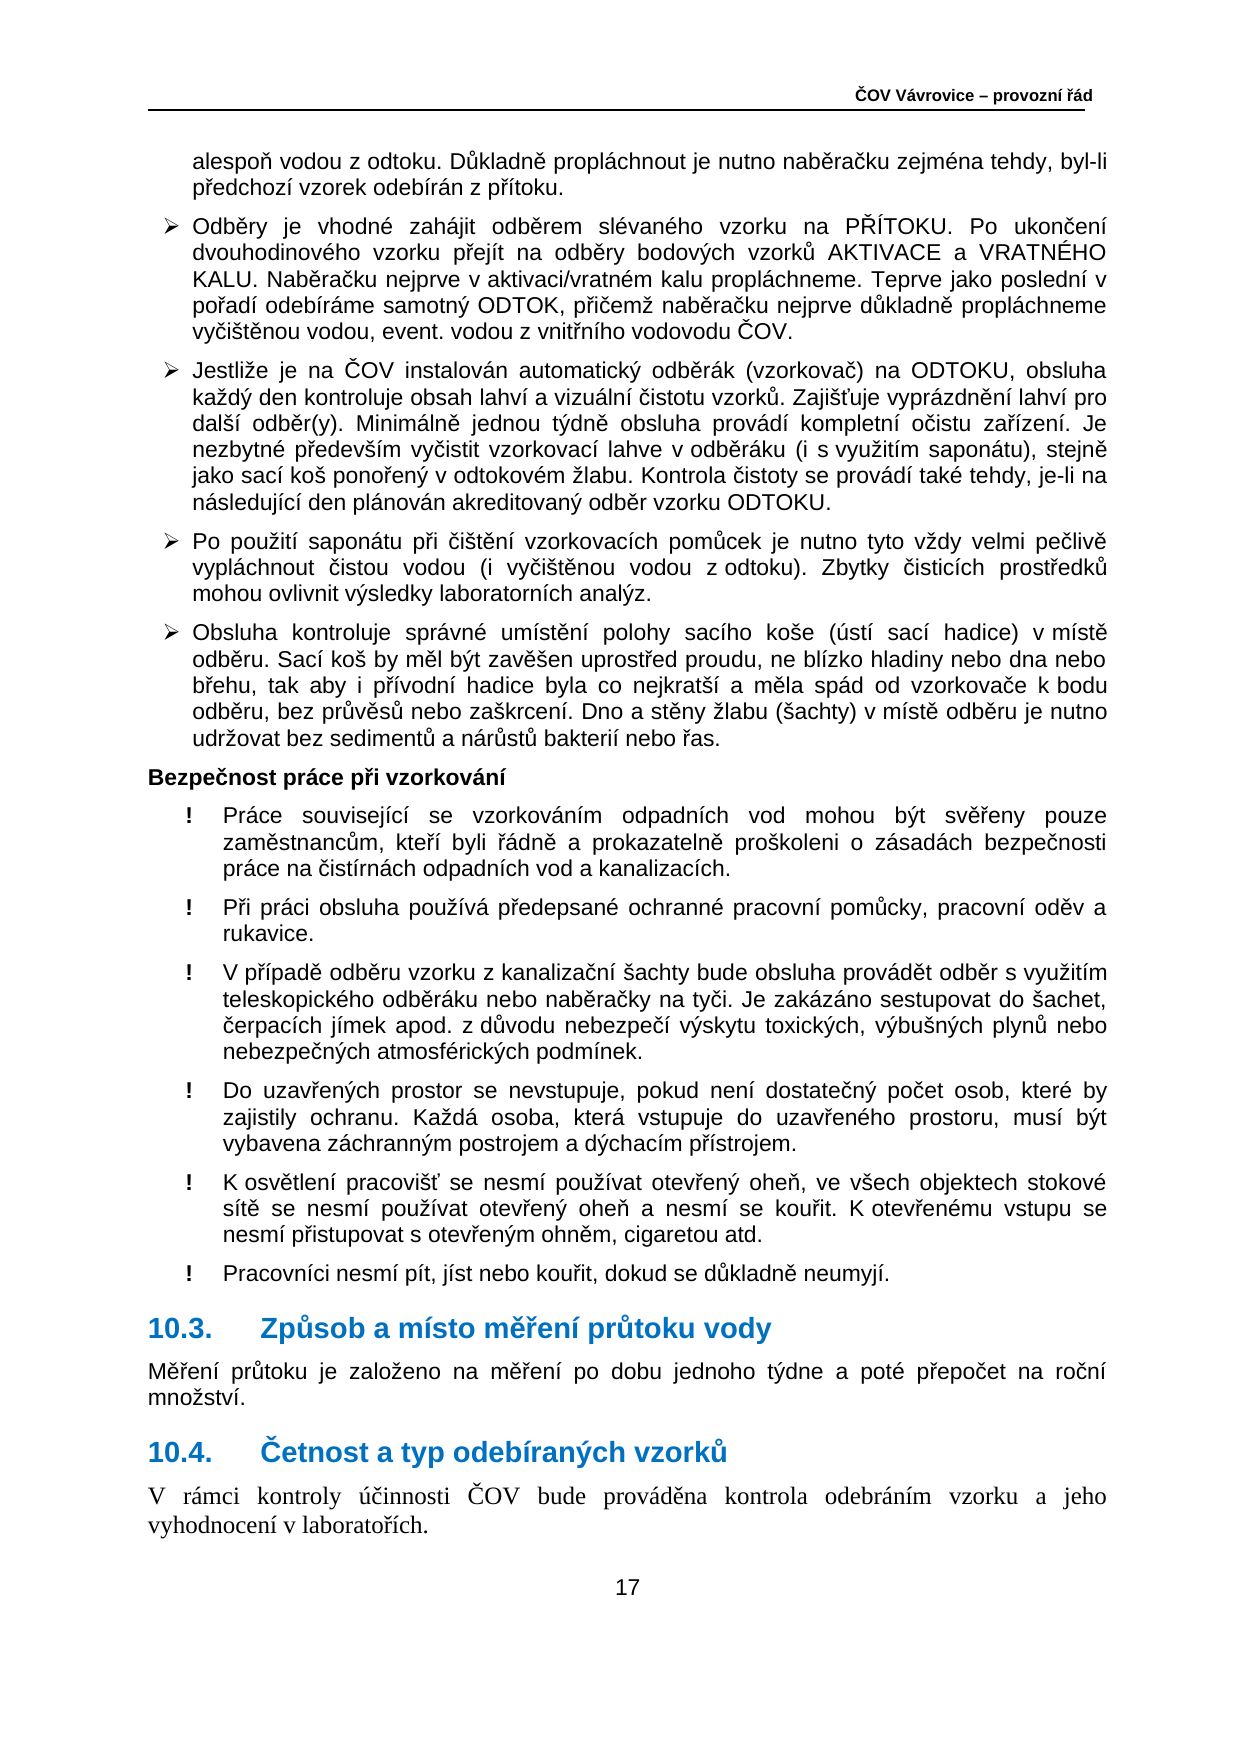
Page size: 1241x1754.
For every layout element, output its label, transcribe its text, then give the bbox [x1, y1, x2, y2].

list V případě odběru vzorku z kanalizační šachty bude obsluha provádět odběr s využitím teleskopického odběráku nebo naběračky na tyči. Je zakázáno sestupovat do šachet, čerpacích jímek apod. z důvodu nebezpečí výskytu toxických, výbušných plynů nebo nebezpečných atmosférických podmínek. [185, 959, 1107, 1064]
subtitle Četnost a typ odebíraných vzorků [148, 1435, 1107, 1469]
text Bezpečnost práce při vzorkování [148, 763, 1107, 790]
list Jestliže je na ČOV instalován automatický odběrák (vzorkovač) na ODTOKU, obsluha každý den kontroluje obsah lahví a vizuální čistotu vzorků. Zajišťuje vyprázdnění lahví pro další odběr(y). Minimálně jednou týdně obsluha provádí kompletní očistu zařízení. Je nezbytné především vyčistit vzorkovací lahve v odběráku (i s využitím saponátu), stejně jako sací koš ponořený v odtokovém žlabu. Kontrola čistoty se provádí také tehdy, je-li na následující den plánován akreditovaný odběr vzorku ODTOKU. [162, 357, 1107, 515]
text V rámci kontroly účinnosti ČOV bude prováděna kontrola odebráním vzorku a jeho vyhodnocení v laboratořích. [148, 1481, 1107, 1539]
list Pracovníci nesmí pít, jíst nebo kouřit, dokud se důkladně neumyjí. [185, 1260, 1107, 1287]
subtitle Způsob a místo měření průtoku vody [148, 1312, 1107, 1345]
list Práce související se vzorkováním odpadních vod mohou být svěřeny pouze zaměstnancům, kteří byli řádně a prokazatelně proškoleni o zásadách bezpečnosti práce na čistírnách odpadních vod a kanalizacích. [185, 802, 1107, 881]
list Odběry je vhodné zahájit odběrem slévaného vzorku na PŘÍTOKU. Po ukončení dvouhodinového vzorku přejít na odběry bodových vzorků AKTIVACE a VRATNÉHO KALU. Naběračku nejprve v aktivaci/vratném kalu propláchneme. Teprve jako poslední v pořadí odebíráme samotný ODTOK, přičemž naběračku nejprve důkladně propláchneme vyčištěnou vodou, event. vodou z vnitřního vodovodu ČOV. [162, 213, 1107, 344]
list Po použití saponátu při čištění vzorkovacích pomůcek je nutno tyto vždy velmi pečlivě vypláchnout čistou vodou (i vyčištěnou vodou z odtoku). Zbytky čisticích prostředků mohou ovlivnit výsledky laboratorních analýz. [162, 528, 1107, 607]
list Při práci obsluha používá předepsané ochranné pracovní pomůcky, pracovní oděv a rukavice. [185, 894, 1107, 947]
list Do uzavřených prostor se nevstupuje, pokud není dostatečný počet osob, které by zajistily ochranu. Každá osoba, která vstupuje do uzavřeného prostoru, musí být vybavena záchranným postrojem a dýchacím přístrojem. [185, 1077, 1107, 1156]
list K osvětlení pracovišť se nesmí používat otevřený oheň, ve všech objektech stokové sítě se nesmí používat otevřený oheň a nesmí se kouřit. K otevřenému vstupu se nesmí přistupovat s otevřeným ohněm, cigaretou atd. [185, 1169, 1107, 1248]
text Měření průtoku je založeno na měření po dobu jednoho týdne a poté přepočet na roční množství. [148, 1358, 1107, 1410]
list Obsluha kontroluje správné umístění polohy sacího koše (ústí sací hadice) v místě odběru. Sací koš by měl být zavěšen uprostřed proudu, ne blízko hladiny nebo dna nebo břehu, tak aby i přívodní hadice byla co nejkratší a měla spád od vzorkovače k bodu odběru, bez průvěsů nebo zaškrcení. Dno a stěny žlabu (šachty) v místě odběru je nutno udržovat bez sedimentů a nárůstů bakterií nebo řas. [162, 619, 1107, 751]
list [162, 148, 1107, 200]
